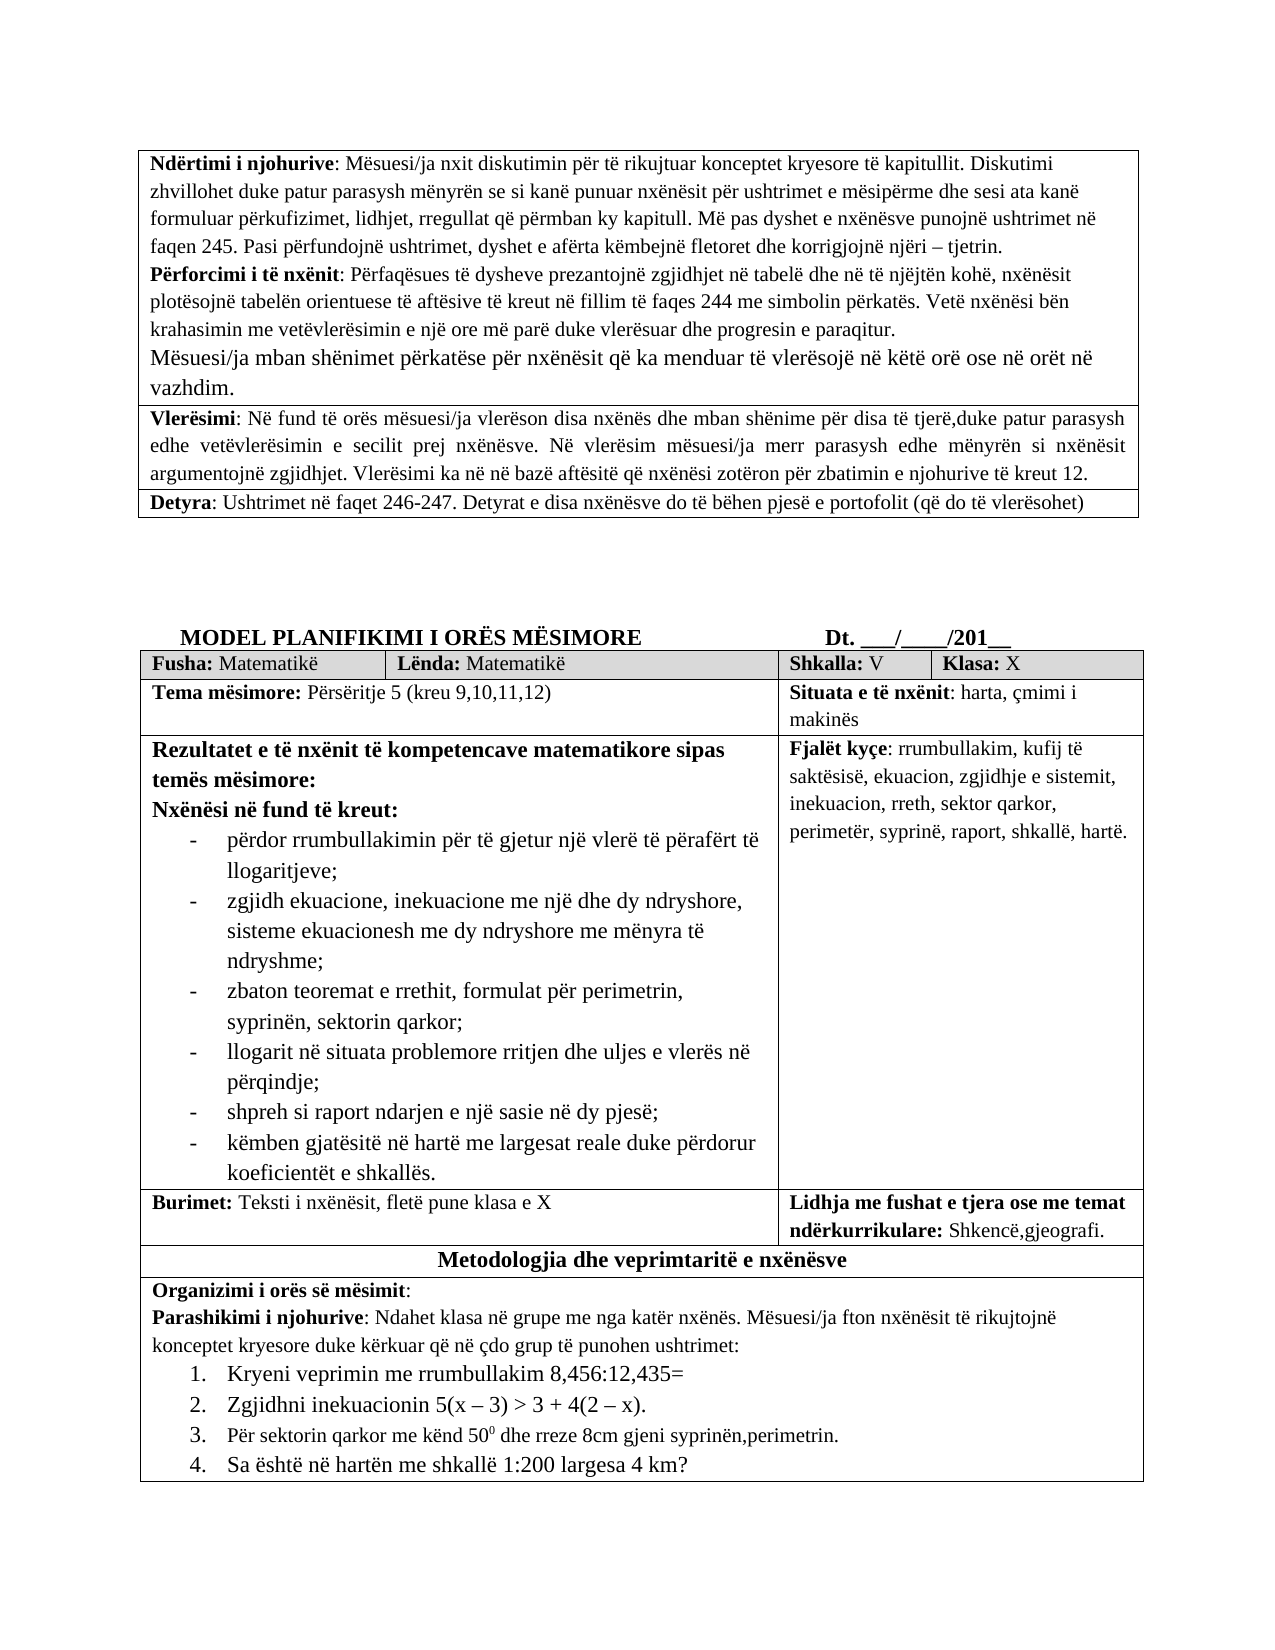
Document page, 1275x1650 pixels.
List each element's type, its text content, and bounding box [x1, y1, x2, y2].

table_header Shkalla: V [779, 651, 931, 679]
table_cell Burimet: Teksti i nxënësit, fletë pune klasa e X [141, 1190, 778, 1245]
table_cell Metodologjia dhe veprimtaritë e nxënësve [141, 1246, 1143, 1277]
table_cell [141, 1278, 1143, 1481]
table_header Klasa: X [932, 651, 1143, 679]
table_header Fusha: Matematikë [141, 651, 385, 679]
text MODEL PLANIFIKIMI I ORËS MËSIMORE Dt. ___/____/201__ [150, 624, 1125, 650]
table_cell Lidhja me fushat e tjera ose me temat ndërkurrikulare: Shkencë,gjeografi. [779, 1190, 1143, 1245]
table_cell Fjalët kyçe: rrumbullakim, kufij të saktësisë, ekuacion, zgjidhje e sistemit, inekuacion, rreth, sektor qarkor, perimetër, syprinë, raport, shkallë, hartë. [779, 736, 1143, 1189]
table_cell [139, 151, 1138, 405]
table_cell Situata e të nxënit: harta, çmimi i makinës [779, 680, 1143, 735]
table_cell Rezultatet e të nxënit të kompetencave matematikore sipas temës mësimore: Nxënësi në fund të kreut: përdor rrumbullakimin për të gjetur një vlerë të përafërt të llogaritjeve; zgjidh ekuacione, inekuacione me një dhe dy ndryshore, sisteme ekuacionesh me dy ndryshore me mënyra të ndryshme; zbaton teoremat e rrethit, formulat për perimetrin, syprinën, sektorin qarkor; llogarit në situata problemore rritjen dhe uljes e vlerës në përqindje; shpreh si raport ndarjen e një sasie në dy pjesë; këmben gjatësitë në hartë me largesat reale duke përdorur koeficientët e shkallës. [141, 736, 778, 1189]
table_cell Tema mësimore: Përsëritje 5 (kreu 9,10,11,12) [141, 680, 778, 735]
table_header Lënda: Matematikë [386, 651, 778, 679]
table_cell Detyra: Ushtrimet në faqet 246-247. Detyrat e disa nxënësve do të bëhen pjesë e portofolit (që do të vlerësohet) [139, 490, 1138, 517]
table_cell Vlerësimi: Në fund të orës mësuesi/ja vlerëson disa nxënës dhe mban shënime për disa të tjerë,duke patur parasysh edhe vetëvlerësimin e secilit prej nxënësve. Në vlerësim mësuesi/ja merr parasysh edhe mënyrën si nxënësit argumentojnë zgjidhjet. Vlerësimi ka në në bazë aftësitë që nxënësi zotëron për zbatimin e njohurive të kreut 12. [139, 406, 1138, 488]
